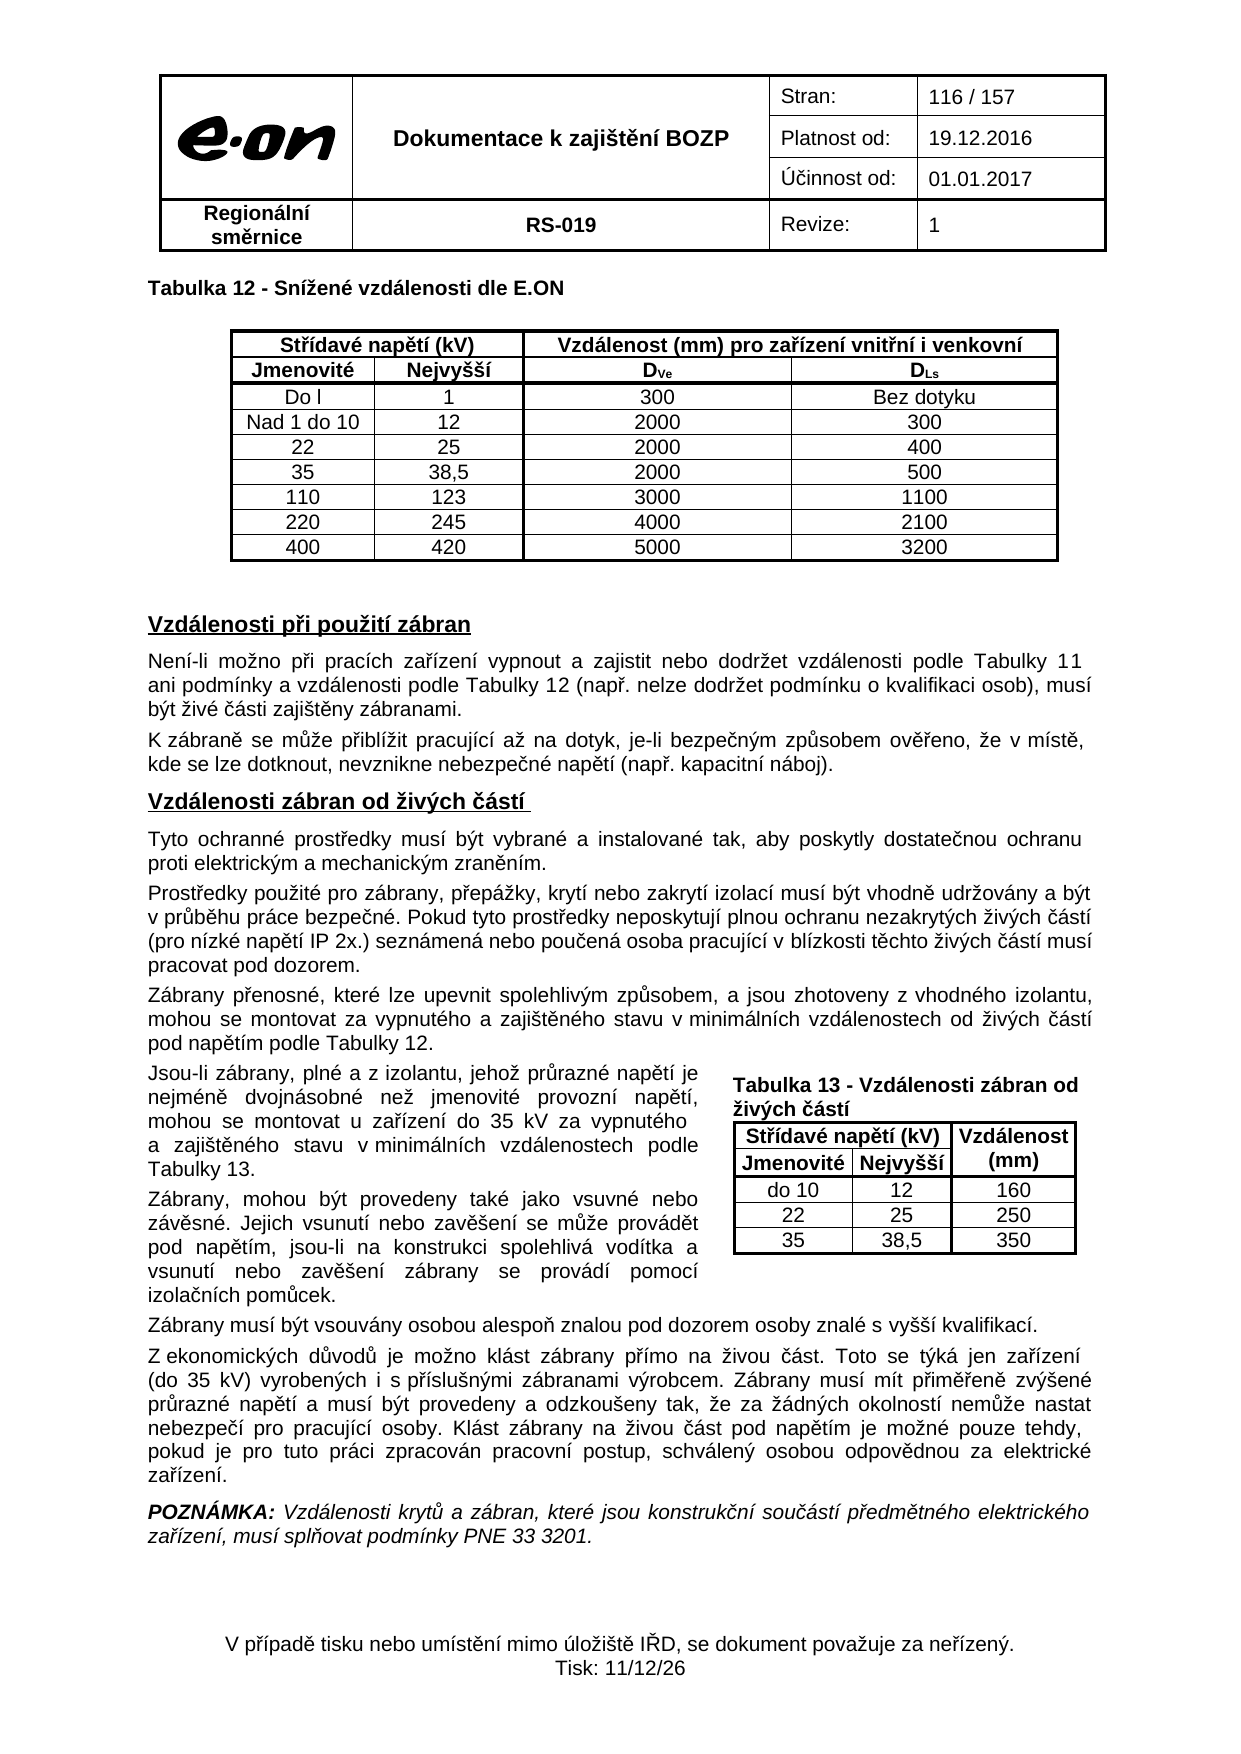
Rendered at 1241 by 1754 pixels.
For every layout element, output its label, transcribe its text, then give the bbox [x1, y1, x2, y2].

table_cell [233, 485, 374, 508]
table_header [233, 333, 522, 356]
title Vzdálenosti při použití zábran [148, 611, 1092, 637]
text Zábrany, mohou být provedeny také jako vsuvné nebo závěsné. Jejich vsunutí nebo zavěšení se může provádět pod napětím, jsou-li na konstrukci spolehlivá vodítka a vsunutí nebo zavěšení zábrany se provádí pomocí izolačních pomůcek. [148, 1187, 1092, 1307]
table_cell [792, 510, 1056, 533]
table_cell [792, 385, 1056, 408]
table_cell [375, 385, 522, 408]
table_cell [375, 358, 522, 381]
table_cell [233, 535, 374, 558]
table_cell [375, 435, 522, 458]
text POZNÁMKA: Vzdálenosti krytů a zábran, které jsou konstrukční součástí předmětného elektrického zařízení, musí splňovat podmínky PNE 33 3201. [148, 1500, 1092, 1548]
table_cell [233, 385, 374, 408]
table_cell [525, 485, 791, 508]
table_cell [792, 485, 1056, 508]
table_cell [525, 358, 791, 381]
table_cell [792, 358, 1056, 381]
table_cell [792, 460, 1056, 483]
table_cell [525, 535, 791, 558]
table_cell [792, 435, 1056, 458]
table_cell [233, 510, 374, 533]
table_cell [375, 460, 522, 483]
title Vzdálenosti zábran od živých částí [148, 788, 1092, 814]
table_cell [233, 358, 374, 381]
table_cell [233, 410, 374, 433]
text Zábrany přenosné, které lze upevnit spolehlivým způsobem, a jsou zhotoveny z vhodného izolantu, mohou se montovat za vypnutého a zajištěného stavu v minimálních vzdálenostech od živých částí pod napětím podle Tabulky 12. [148, 983, 1092, 1055]
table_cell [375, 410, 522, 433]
text Zábrany musí být vsouvány osobou alespoň znalou pod dozorem osoby znalé s vyšší kvalifikací. [148, 1313, 1092, 1337]
text Prostředky použité pro zábrany, přepážky, krytí nebo zakrytí izolací musí být vhodně udržovány a být v průběhu práce bezpečné. Pokud tyto prostředky neposkytují plnou ochranu nezakrytých živých částí (pro nízké napětí IP 2x.) seznámená nebo poučená osoba pracující v blízkosti těchto živých částí musí pracovat pod dozorem. [148, 881, 1092, 977]
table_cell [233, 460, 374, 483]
text Tyto ochranné prostředky musí být vybrané a instalované tak, aby poskytly dostatečnou ochranu proti elektrickým a mechanickým zraněním. [148, 827, 1092, 875]
text Není-li možno při pracích zařízení vypnout a zajistit nebo dodržet vzdálenosti podle Tabulky 11 ani podmínky a vzdálenosti podle Tabulky 12 (např. nelze dodržet podmínku o kvalifikaci osob), musí být živé části zajištěny zábranami. [148, 649, 1092, 721]
text K zábraně se může přiblížit pracující až na dotyk, je-li bezpečným způsobem ověřeno, že v místě, kde se lze dotknout, nevznikne nebezpečné napětí (např. kapacitní náboj). [148, 727, 1092, 775]
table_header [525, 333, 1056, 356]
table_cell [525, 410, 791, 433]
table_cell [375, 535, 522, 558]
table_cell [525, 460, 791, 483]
text Z ekonomických důvodů je možno klást zábrany přímo na živou část. Toto se týká jen zařízení (do 35 kV) vyrobených i s příslušnými zábranami výrobcem. Zábrany musí mít přiměřeně zvýšené průrazné napětí a musí být provedeny a odzkoušeny tak, že za žádných okolností nemůže nastat nebezpečí pro pracující osoby. Klást zábrany na živou část pod napětím je možné pouze tehdy, pokud je pro tuto práci zpracován pracovní postup, schválený osobou odpovědnou za elektrické zařízení. [148, 1343, 1092, 1487]
text Jsou-li zábrany, plné a z izolantu, jehož průrazné napětí je nejméně dvojnásobné než jmenovité provozní napětí, mohou se montovat u zařízení do 35 kV za vypnutého a zajištěného stavu v minimálních vzdálenostech podle Tabulky 13. [148, 1061, 1092, 1181]
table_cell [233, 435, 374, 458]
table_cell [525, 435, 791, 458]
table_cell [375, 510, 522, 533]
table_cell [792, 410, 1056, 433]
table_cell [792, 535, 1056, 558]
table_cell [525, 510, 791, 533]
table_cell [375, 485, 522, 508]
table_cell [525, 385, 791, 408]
